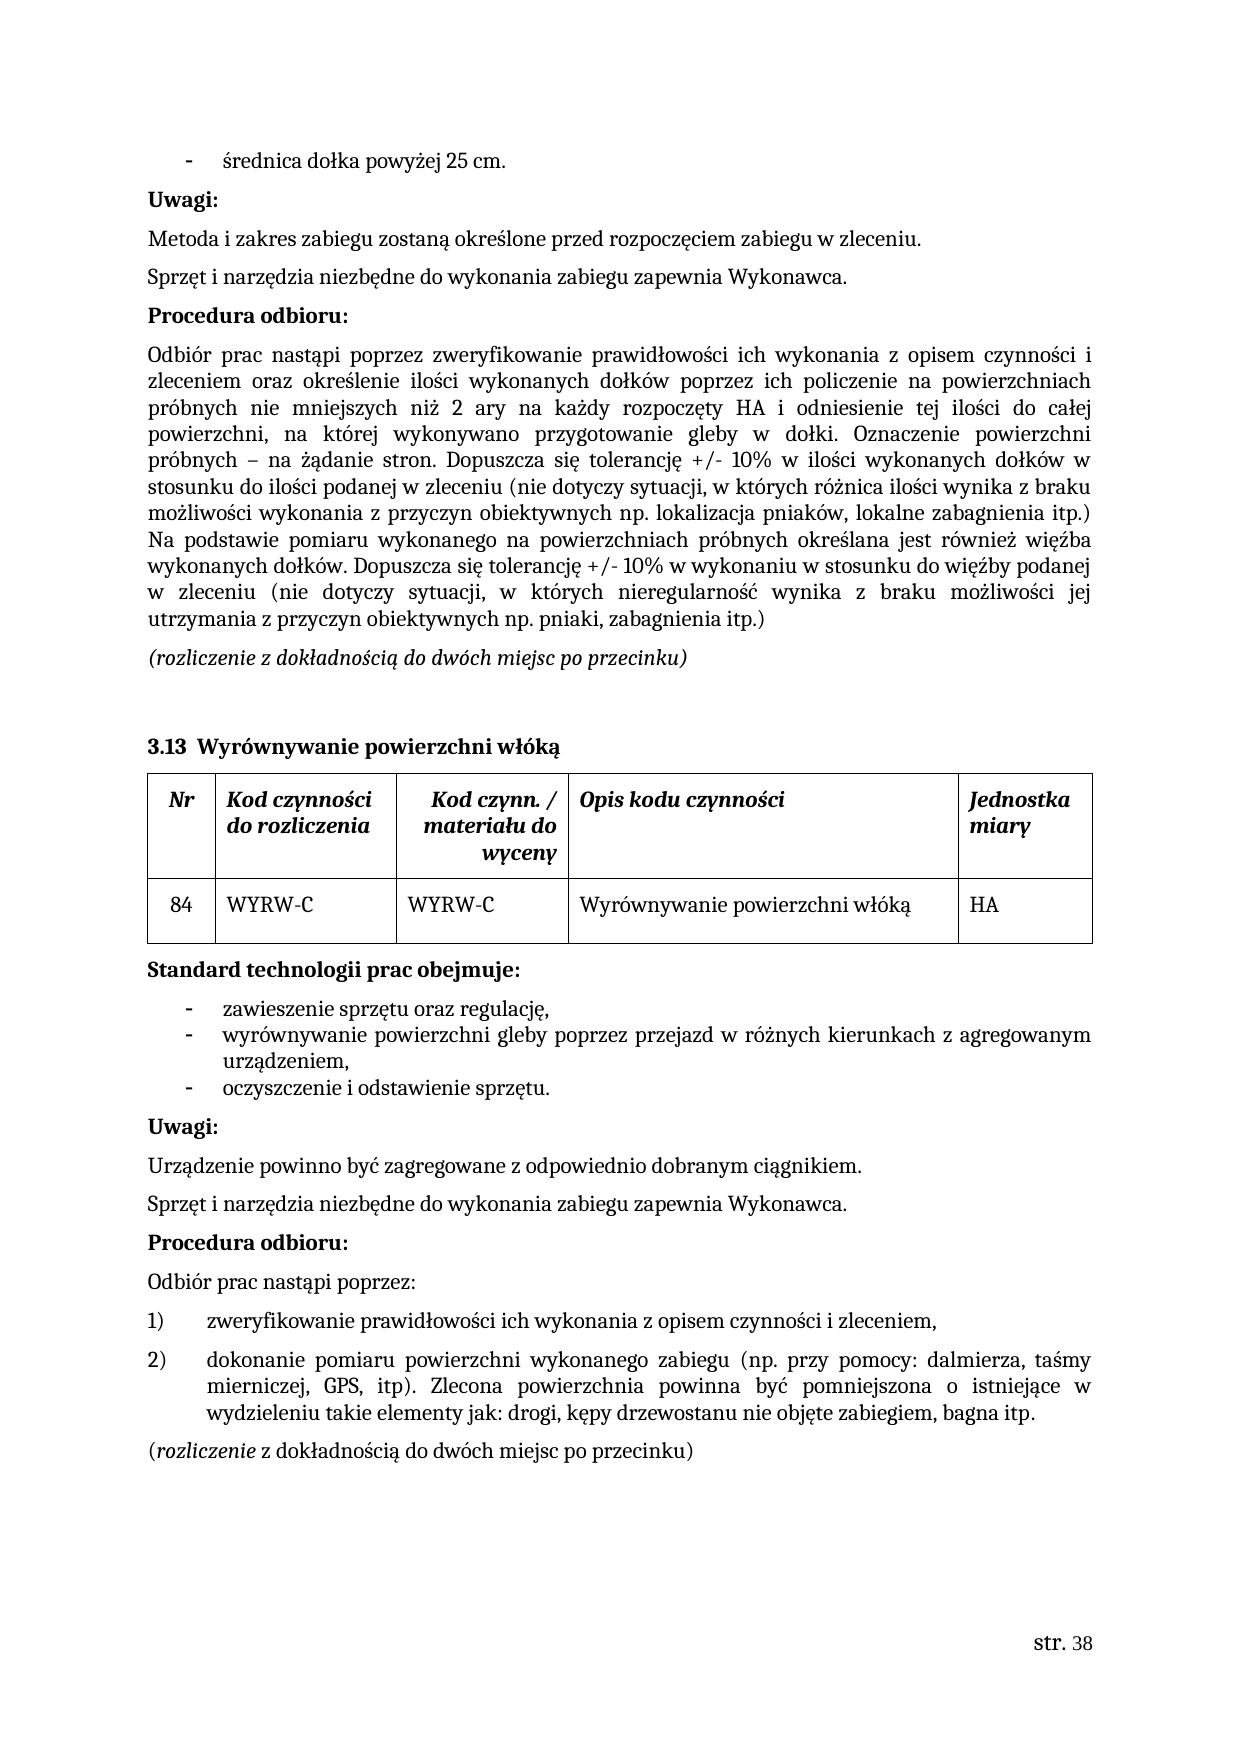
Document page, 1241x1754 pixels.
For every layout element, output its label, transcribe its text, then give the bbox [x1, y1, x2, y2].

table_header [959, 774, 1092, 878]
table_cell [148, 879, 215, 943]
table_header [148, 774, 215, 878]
text Metoda i zakres zabiegu zostaną określone przed rozpoczęciem zabiegu w zleceniu. [148, 225, 1093, 252]
text Uwagi: [148, 1113, 1093, 1140]
text (rozliczenie z dokładnością do dwóch miejsc po przecinku) [148, 644, 1093, 671]
text Procedura odbioru: [148, 1230, 1093, 1256]
list zawieszenie sprzętu oraz regulację, [185, 996, 1093, 1022]
text Sprzęt i narzędzia niezbędne do wykonania zabiegu zapewnia Wykonawca. [148, 1191, 1093, 1218]
text 2) dokonanie pomiaru powierzchni wykonanego zabiegu (np. przy pomocy: dalmierza, taśmy mierniczej, GPS, itp). Zlecona powierzchnia powinna być pomniejszona o istniejące w wydzieleniu takie elementy jak: drogi, kępy drzewostanu nie objęte zabiegiem, bagna itp. [148, 1347, 1093, 1426]
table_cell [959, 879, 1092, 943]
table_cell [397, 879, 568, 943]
text Urządzenie powinno być zagregowane z odpowiednio dobranym ciągnikiem. [148, 1152, 1093, 1179]
list średnica dołka powyżej 25 cm. [185, 148, 1093, 174]
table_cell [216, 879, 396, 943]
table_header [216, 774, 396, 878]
text 3.13 Wyrównywanie powierzchni włóką [148, 734, 1093, 761]
text Standard technologii prac obejmuje: [148, 957, 1093, 983]
text Odbiór prac nastąpi poprzez: [148, 1269, 1093, 1295]
list wyrównywanie powierzchni gleby poprzez przejazd w różnych kierunkach z agregowanym urządzeniem, [185, 1022, 1093, 1075]
text (rozliczenie z dokładnością do dwóch miejsc po przecinku) [148, 1438, 1093, 1464]
text Sprzęt i narzędzia niezbędne do wykonania zabiegu zapewnia Wykonawca. [148, 264, 1093, 291]
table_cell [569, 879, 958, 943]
text Procedura odbioru: [148, 303, 1093, 329]
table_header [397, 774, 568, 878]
list oczyszczenie i odstawienie sprzętu. [185, 1075, 1093, 1101]
text Odbiór prac nastąpi poprzez zweryfikowanie prawidłowości ich wykonania z opisem czynności i zleceniem oraz określenie ilości wykonanych dołków poprzez ich policzenie na powierzchniach próbnych nie mniejszych niż 2 ary na każdy rozpoczęty HA i odniesienie tej ilości do całej powierzchni, na której wykonywano przygotowanie gleby w dołki. Oznaczenie powierzchni próbnych – na żądanie stron. Dopuszcza się tolerancję +/- 10% w ilości wykonanych dołków w stosunku do ilości podanej w zleceniu (nie dotyczy sytuacji, w których różnica ilości wynika z braku możliwości wykonania z przyczyn obiektywnych np. lokalizacja pniaków, lokalne zabagnienia itp.) Na podstawie pomiaru wykonanego na powierzchniach próbnych określana jest również więźba wykonanych dołków. Dopuszcza się tolerancję +/- 10% w wykonaniu w stosunku do więźby podanej w zleceniu (nie dotyczy sytuacji, w których nieregularność wynika z braku możliwości jej utrzymania z przyczyn obiektywnych np. pniaki, zabagnienia itp.) [148, 342, 1093, 632]
text Uwagi: [148, 186, 1093, 213]
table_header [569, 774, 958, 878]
text 1) zweryfikowanie prawidłowości ich wykonania z opisem czynności i zleceniem, [148, 1308, 1093, 1334]
